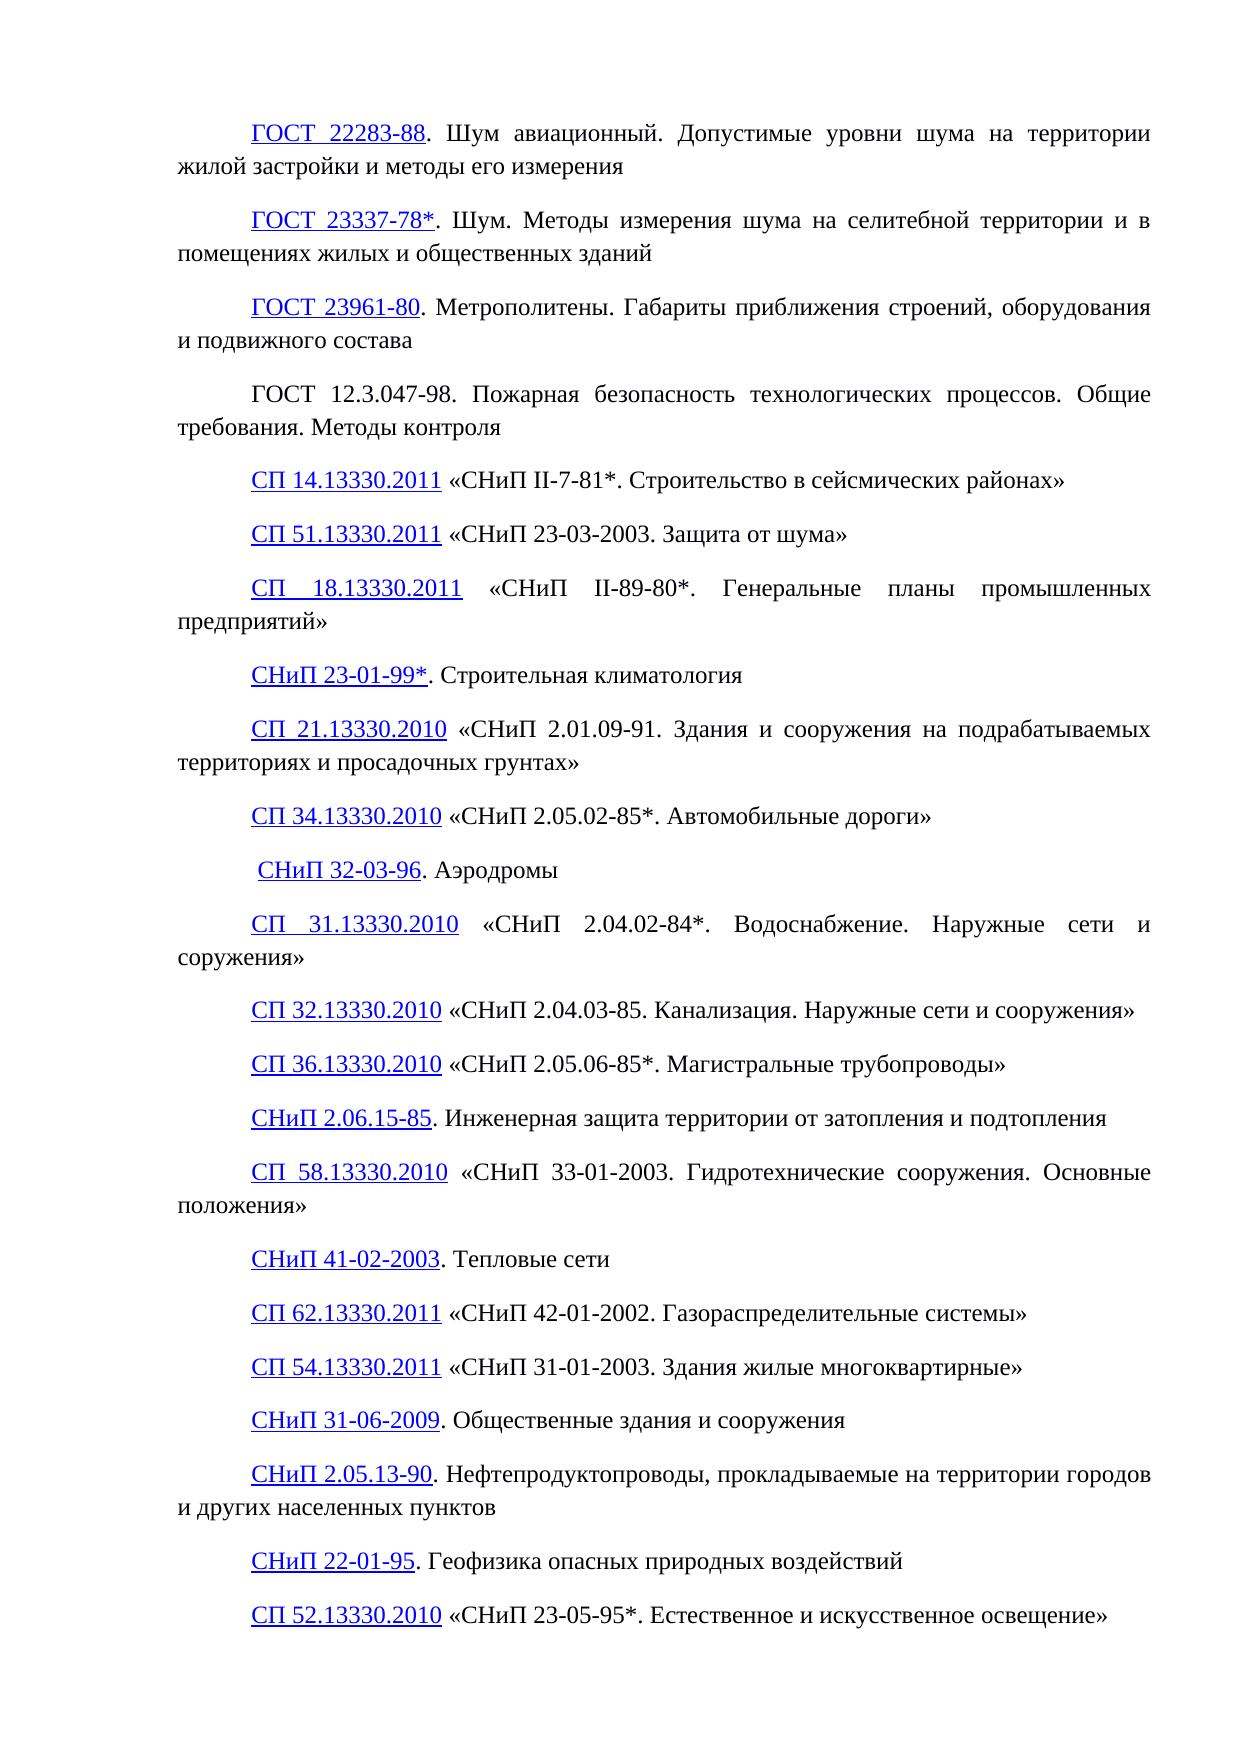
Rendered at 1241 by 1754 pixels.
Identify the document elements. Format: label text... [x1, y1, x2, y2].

text СП 32.13330.2010 «СНиП 2.04.03-85. Канализация. Наружные сети и сооружения» [177, 996, 1152, 1024]
text СП 52.13330.2010 «СНиП 23-05-95*. Естественное и искусственное освещение» [177, 1600, 1152, 1629]
text СНиП 31-06-2009. Общественные здания и сооружения [177, 1406, 1152, 1434]
text СНиП 2.06.15-85. Инженерная защита территории от затопления и подтопления [177, 1103, 1152, 1132]
text СП 34.13330.2010 «СНиП 2.05.02-85*. Автомобильные дороги» [177, 801, 1152, 830]
text СП 14.13330.2011 «СНиП II-7-81*. Строительство в сейсмических районах» [177, 466, 1152, 494]
text СП 58.13330.2010 «СНиП 33-01-2003. Гидротехнические сооружения. Основные положения» [177, 1157, 1152, 1219]
text СНиП 2.05.13-90. Нефтепродуктопроводы, прокладываемые на территории городов и других населенных пунктов [177, 1459, 1152, 1521]
text СНиП 22-01-95. Геофизика опасных природных воздействий [177, 1546, 1152, 1575]
text СП 51.13330.2011 «СНиП 23-03-2003. Защита от шума» [177, 519, 1152, 548]
text ГОСТ 12.3.047-98. Пожарная безопасность технологических процессов. Общие требования. Методы контроля [177, 379, 1152, 441]
text ГОСТ 23337-78*. Шум. Методы измерения шума на селитебной территории и в помещениях жилых и общественных зданий [177, 205, 1152, 267]
text СП 21.13330.2010 «СНиП 2.01.09-91. Здания и сооружения на подрабатываемых территориях и просадочных грунтах» [177, 714, 1152, 776]
text СНиП 23-01-99*. Строительная климатология [177, 660, 1152, 689]
text СП 31.13330.2010 «СНиП 2.04.02-84*. Водоснабжение. Наружные сети и соружения» [177, 909, 1152, 970]
text ГОСТ 23961-80. Метрополитены. Габариты приближения строений, оборудования и подвижного состава [177, 292, 1152, 354]
text СП 54.13330.2011 «СНиП 31-01-2003. Здания жилые многоквартирные» [177, 1352, 1152, 1380]
text ГОСТ 22283-88. Шум авиационный. Допустимые уровни шума на территории жилой застройки и методы его измерения [177, 118, 1152, 180]
text СП 18.13330.2011 «СНиП II-89-80*. Генеральные планы промышленных предприятий» [177, 573, 1152, 635]
text СНиП 41-02-2003. Тепловые сети [177, 1244, 1152, 1273]
text СП 36.13330.2010 «СНиП 2.05.06-85*. Магистральные трубопроводы» [177, 1049, 1152, 1078]
text СП 62.13330.2011 «СНиП 42-01-2002. Газораспределительные системы» [177, 1298, 1152, 1327]
text СНиП 32-03-96. Аэродромы [177, 855, 1152, 883]
